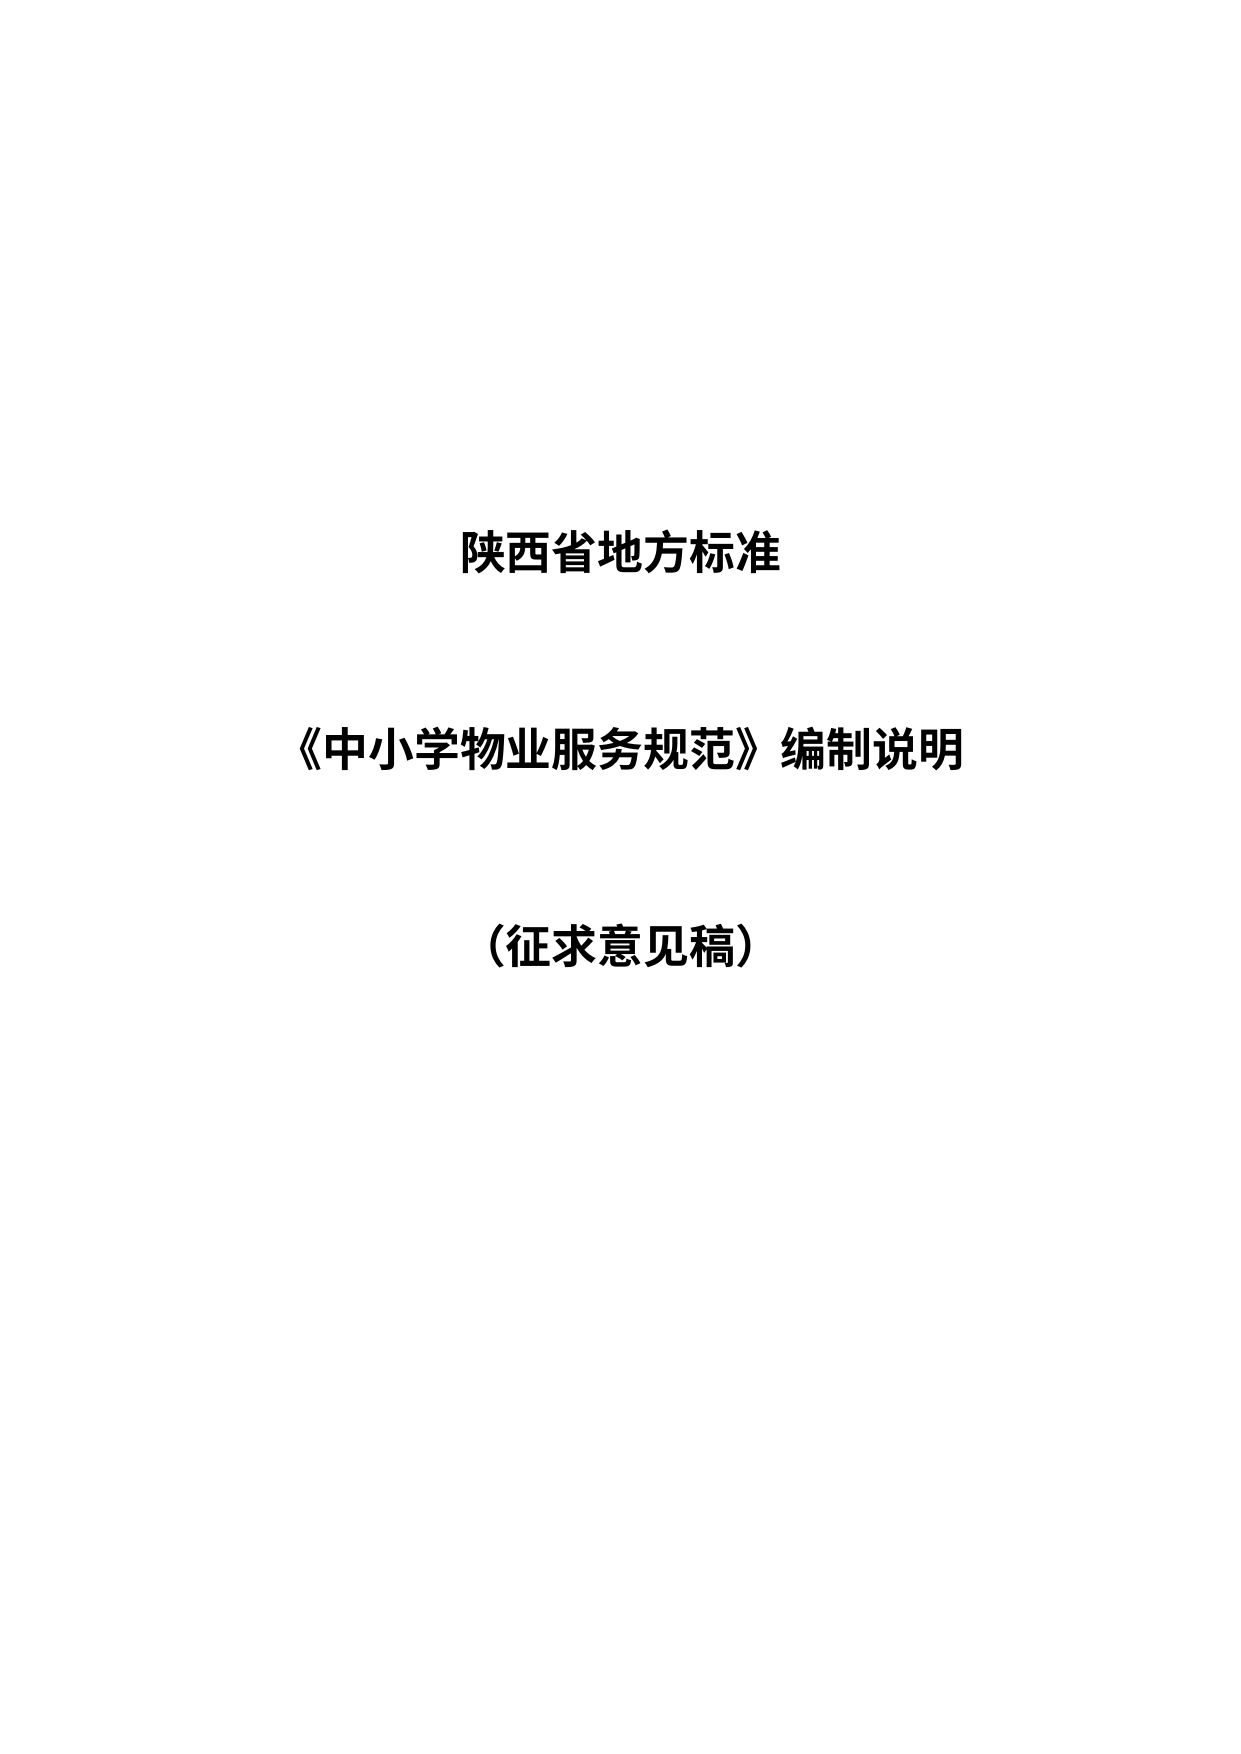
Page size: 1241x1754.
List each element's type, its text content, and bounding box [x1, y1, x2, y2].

text 陕西省地方标准 [187, 501, 1053, 598]
text 《中小学物业服务规范》编制说明 [187, 698, 1053, 795]
text （征求意见稿） [187, 895, 1053, 992]
